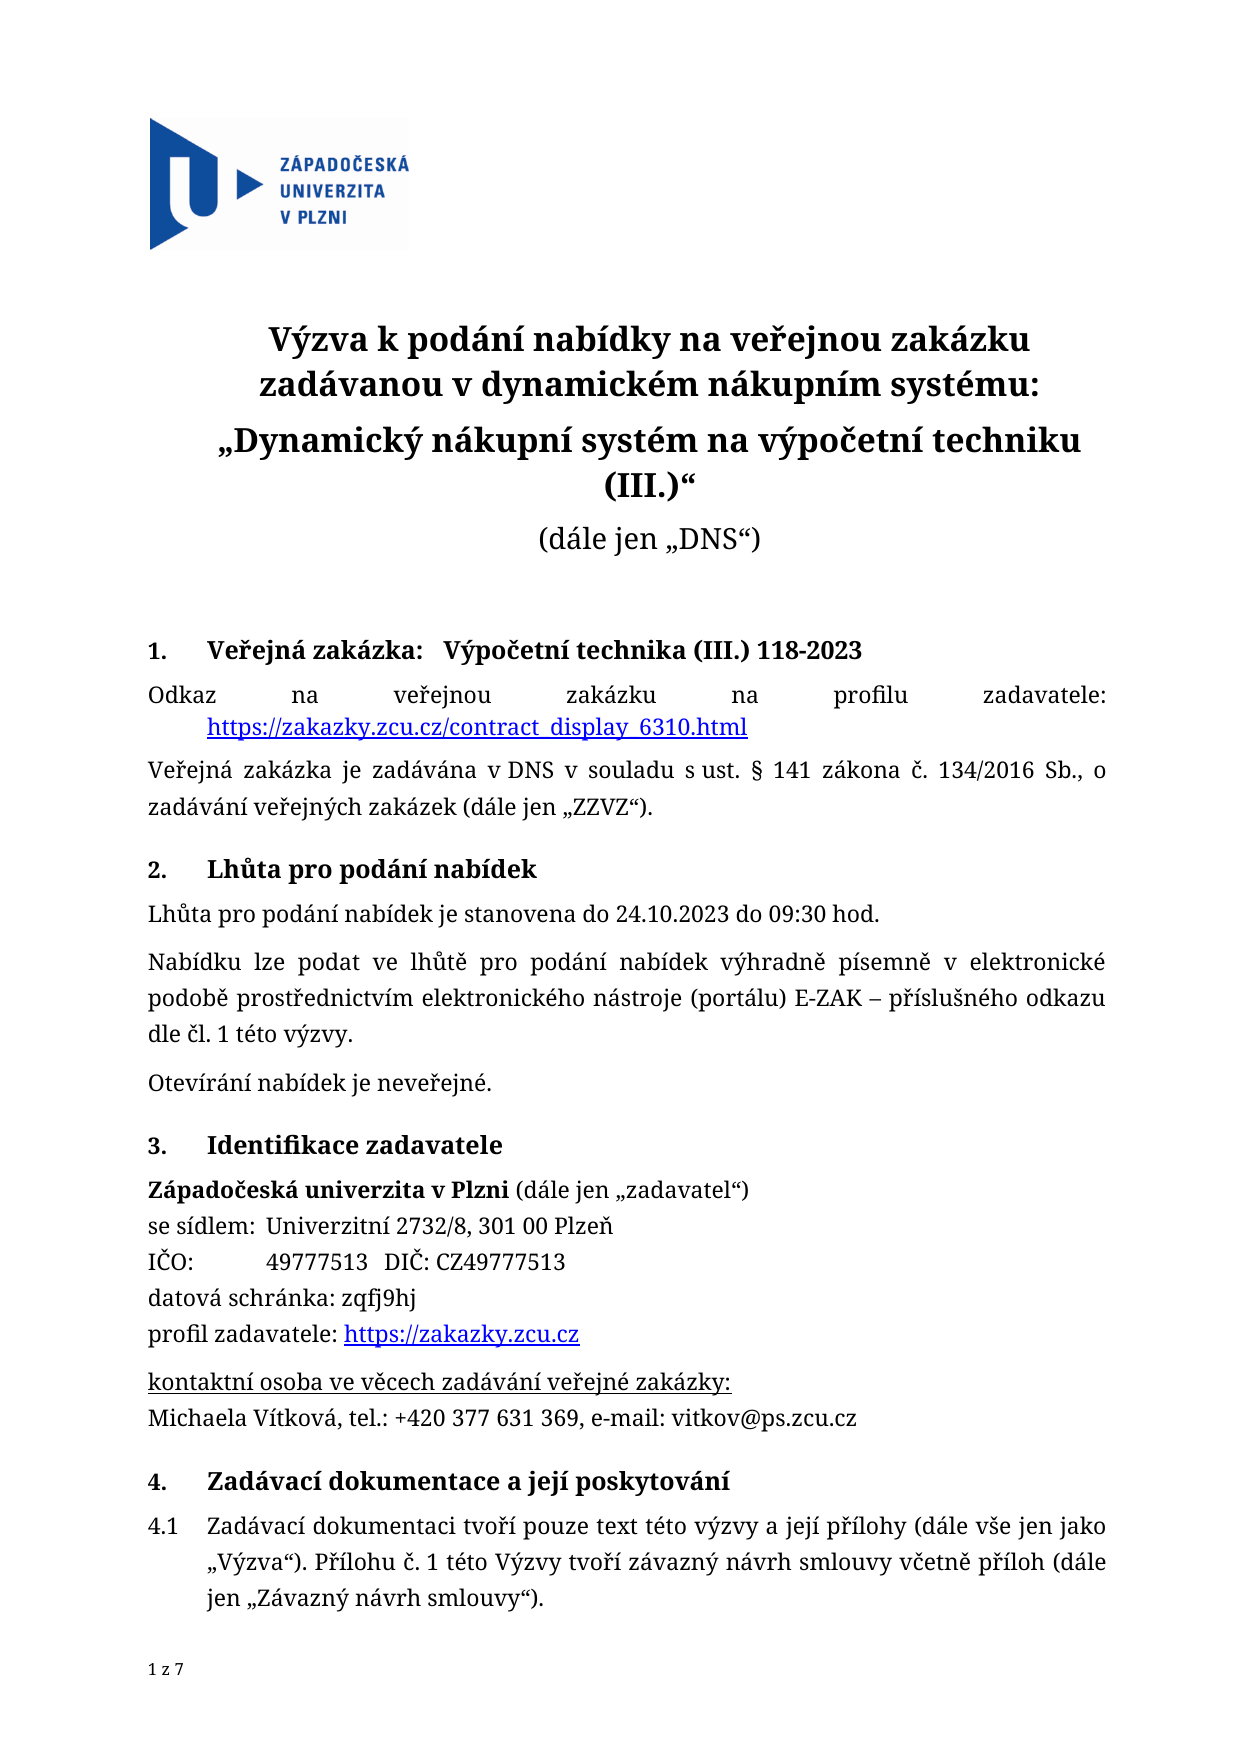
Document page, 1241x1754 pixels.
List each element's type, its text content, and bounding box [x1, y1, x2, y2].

text datová schránka: zqfj9hj [148, 1282, 1107, 1313]
text profil zadavatele: https://zakazky.zcu.cz [148, 1318, 1107, 1349]
text Otevírání nabídek je neveřejné. [148, 1067, 1107, 1098]
text (dále jen „DNS“) [192, 518, 1107, 558]
text IČO: 49777513 DIČ: CZ49777513 [148, 1246, 1107, 1277]
text se sídlem: Univerzitní 2732/8, 301 00 Plzeň [148, 1210, 1107, 1241]
text Západočeská univerzita v Plzni (dále jen „zadavatel“) [148, 1174, 1107, 1205]
text Michaela Vítková, tel.: +420 377 631 369, e-mail: vitkov@ps.zcu.cz [148, 1402, 1107, 1433]
subtitle Identifikace zadavatele [148, 1128, 1107, 1162]
text Veřejná zakázka je zadávána v DNS v souladu s ust. § 141 zákona č. 134/2016 Sb., o zadávání veřejných zakázek (dále jen „ZZVZ“). [148, 754, 1107, 822]
text „Dynamický nákupní systém na výpočetní techniku (III.)“ [192, 417, 1107, 508]
text Odkaz na veřejnou zakázku na profilu zadavatele: https://zakazky.zcu.cz/contract_display_6310.html [148, 679, 1107, 742]
text Lhůta pro podání nabídek je stanovena do 24.10.2023 do 09:30 hod. [148, 898, 1107, 929]
subtitle Lhůta pro podání nabídek [148, 851, 1107, 885]
list Zadávací dokumentaci tvoří pouze text této výzvy a její přílohy (dále vše jen jako „Výzva“). Přílohu č. 1 této Výzvy tvoří závazný návrh smlouvy včetně příloh (dále jen „Závazný návrh smlouvy“). [148, 1510, 1107, 1613]
text Výzva k podání nabídky na veřejnou zakázku zadávanou v dynamickém nákupním systému: [192, 316, 1107, 406]
text kontaktní osoba ve věcech zadávání veřejné zakázky: [148, 1366, 1107, 1398]
subtitle Zadávací dokumentace a její poskytování [148, 1463, 1107, 1497]
text Nabídku lze podat ve lhůtě pro podání nabídek výhradně písemně v elektronické podobě prostřednictvím elektronického nástroje (portálu) E-ZAK – příslušného odkazu dle čl. 1 této výzvy. [148, 946, 1107, 1049]
subtitle Veřejná zakázka: Výpočetní technika (III.) 118-2023 [148, 633, 1107, 667]
picture [150, 118, 409, 250]
